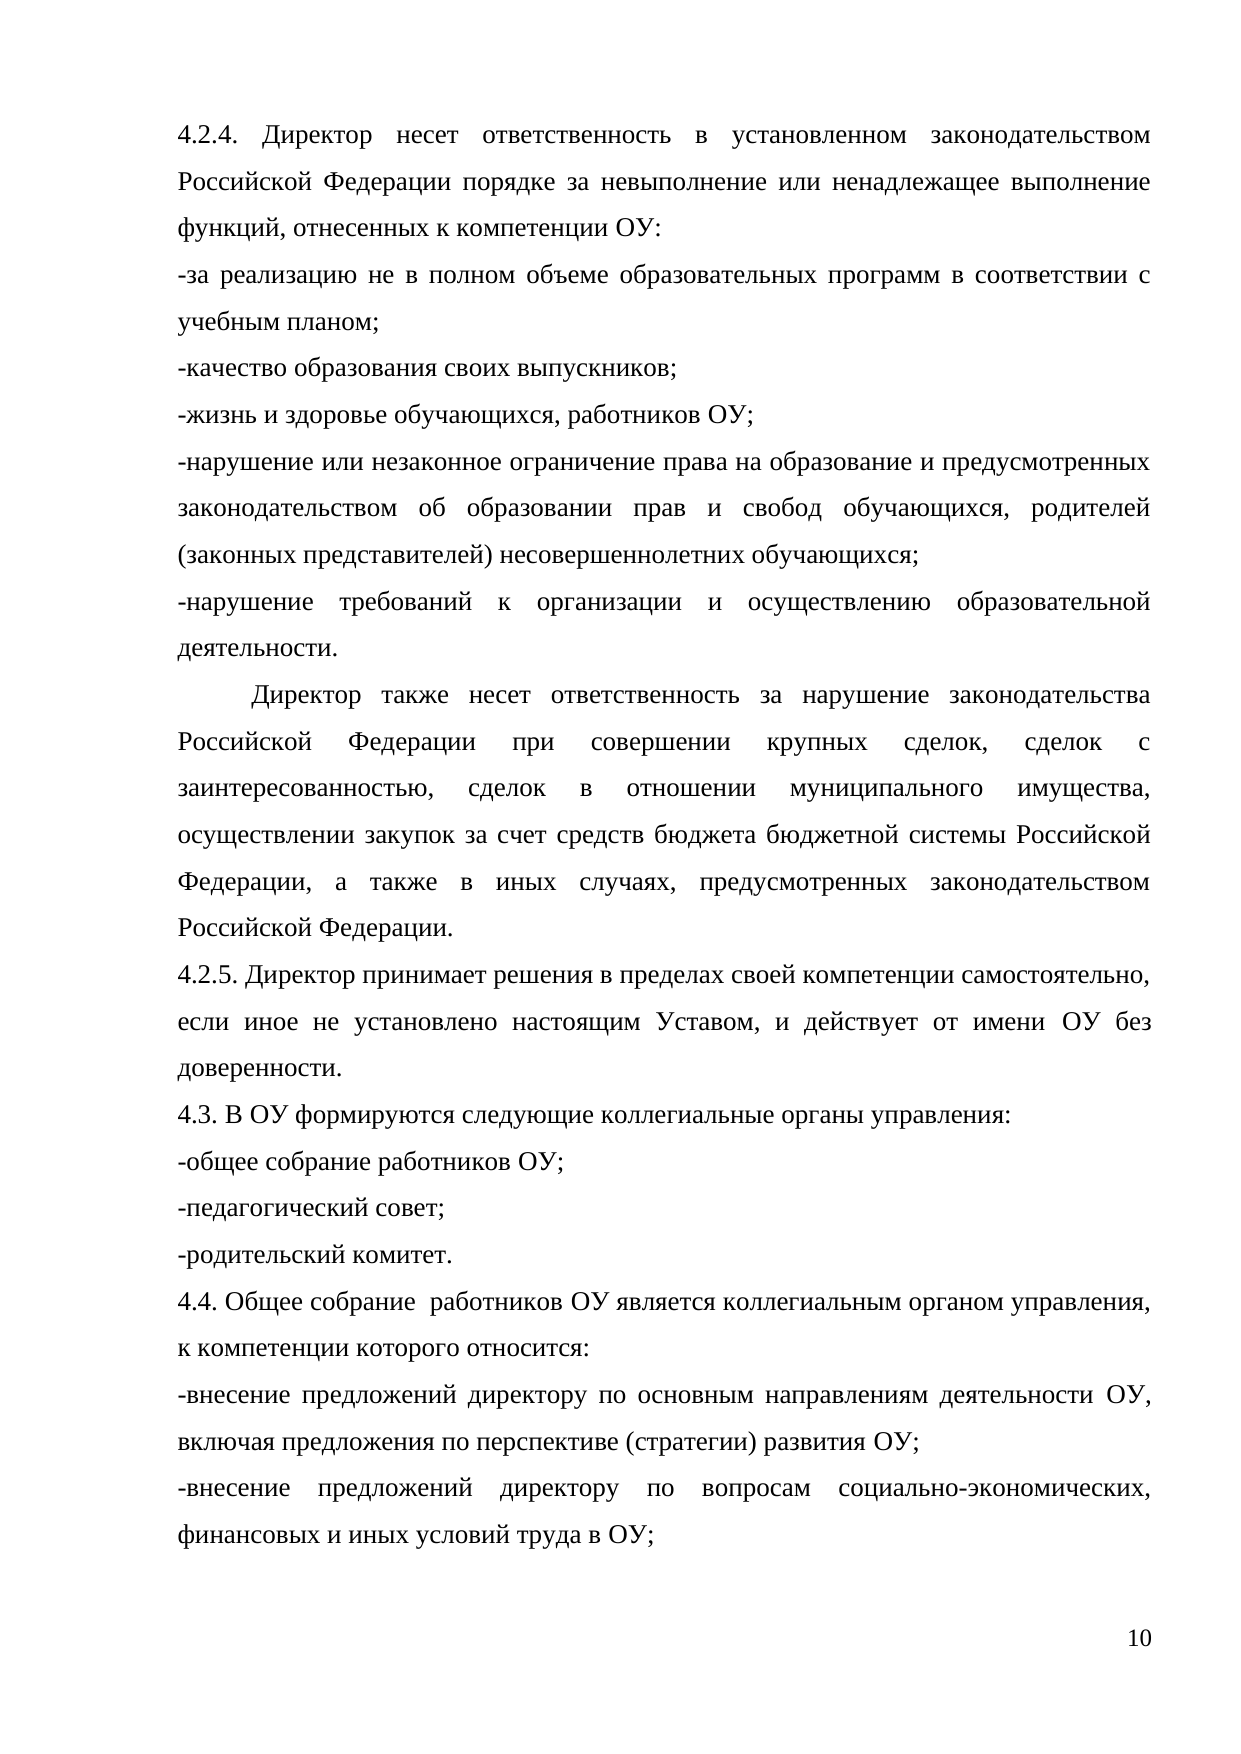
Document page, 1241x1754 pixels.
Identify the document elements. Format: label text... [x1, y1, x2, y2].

text -родительский комитет. [177, 1238, 1152, 1269]
text -общее собрание работников ОУ; [177, 1145, 1152, 1176]
text -за реализацию не в полном объеме образовательных программ в соответствии с учебным планом; [177, 258, 1152, 336]
text -нарушение требований к организации и осуществлению образовательной деятельности. [177, 585, 1152, 663]
text 4.4. Общее собрание работников ОУ является коллегиальным органом управления, к компетенции которого относится: [177, 1285, 1152, 1363]
text -внесение предложений директору по вопросам социально-экономических, финансовых и иных условий труда в ОУ; [177, 1471, 1152, 1549]
text -жизнь и здоровье обучающихся, работников ОУ; [177, 398, 1152, 429]
text 4.3. В ОУ формируются следующие коллегиальные органы управления: [177, 1098, 1152, 1129]
text Директор также несет ответственность за нарушение законодательства Российской Федерации при совершении крупных сделок, сделок с заинтересованностью, сделок в отношении муниципального имущества, осуществлении закупок за счет средств бюджета бюджетной системы Российской Федерации, а также в иных случаях, предусмотренных законодательством Российской Федерации. [177, 678, 1152, 943]
text 4.2.5. Директор принимает решения в пределах своей компетенции самостоятельно, если иное не установлено настоящим Уставом, и действует от имени ОУ без доверенности. [177, 958, 1152, 1083]
text -качество образования своих выпускников; [177, 351, 1152, 383]
text -педагогический совет; [177, 1191, 1152, 1223]
text -нарушение или незаконное ограничение права на образование и предусмотренных законодательством об образовании прав и свобод обучающихся, родителей (законных представителей) несовершеннолетних обучающихся; [177, 445, 1152, 569]
text 4.2.4. Директор несет ответственность в установленном законодательством Российской Федерации порядке за невыполнение или ненадлежащее выполнение функций, отнесенных к компетенции ОУ: [177, 118, 1152, 243]
text -внесение предложений директору по основным направлениям деятельности ОУ, включая предложения по перспективе (стратегии) развития ОУ; [177, 1378, 1152, 1456]
